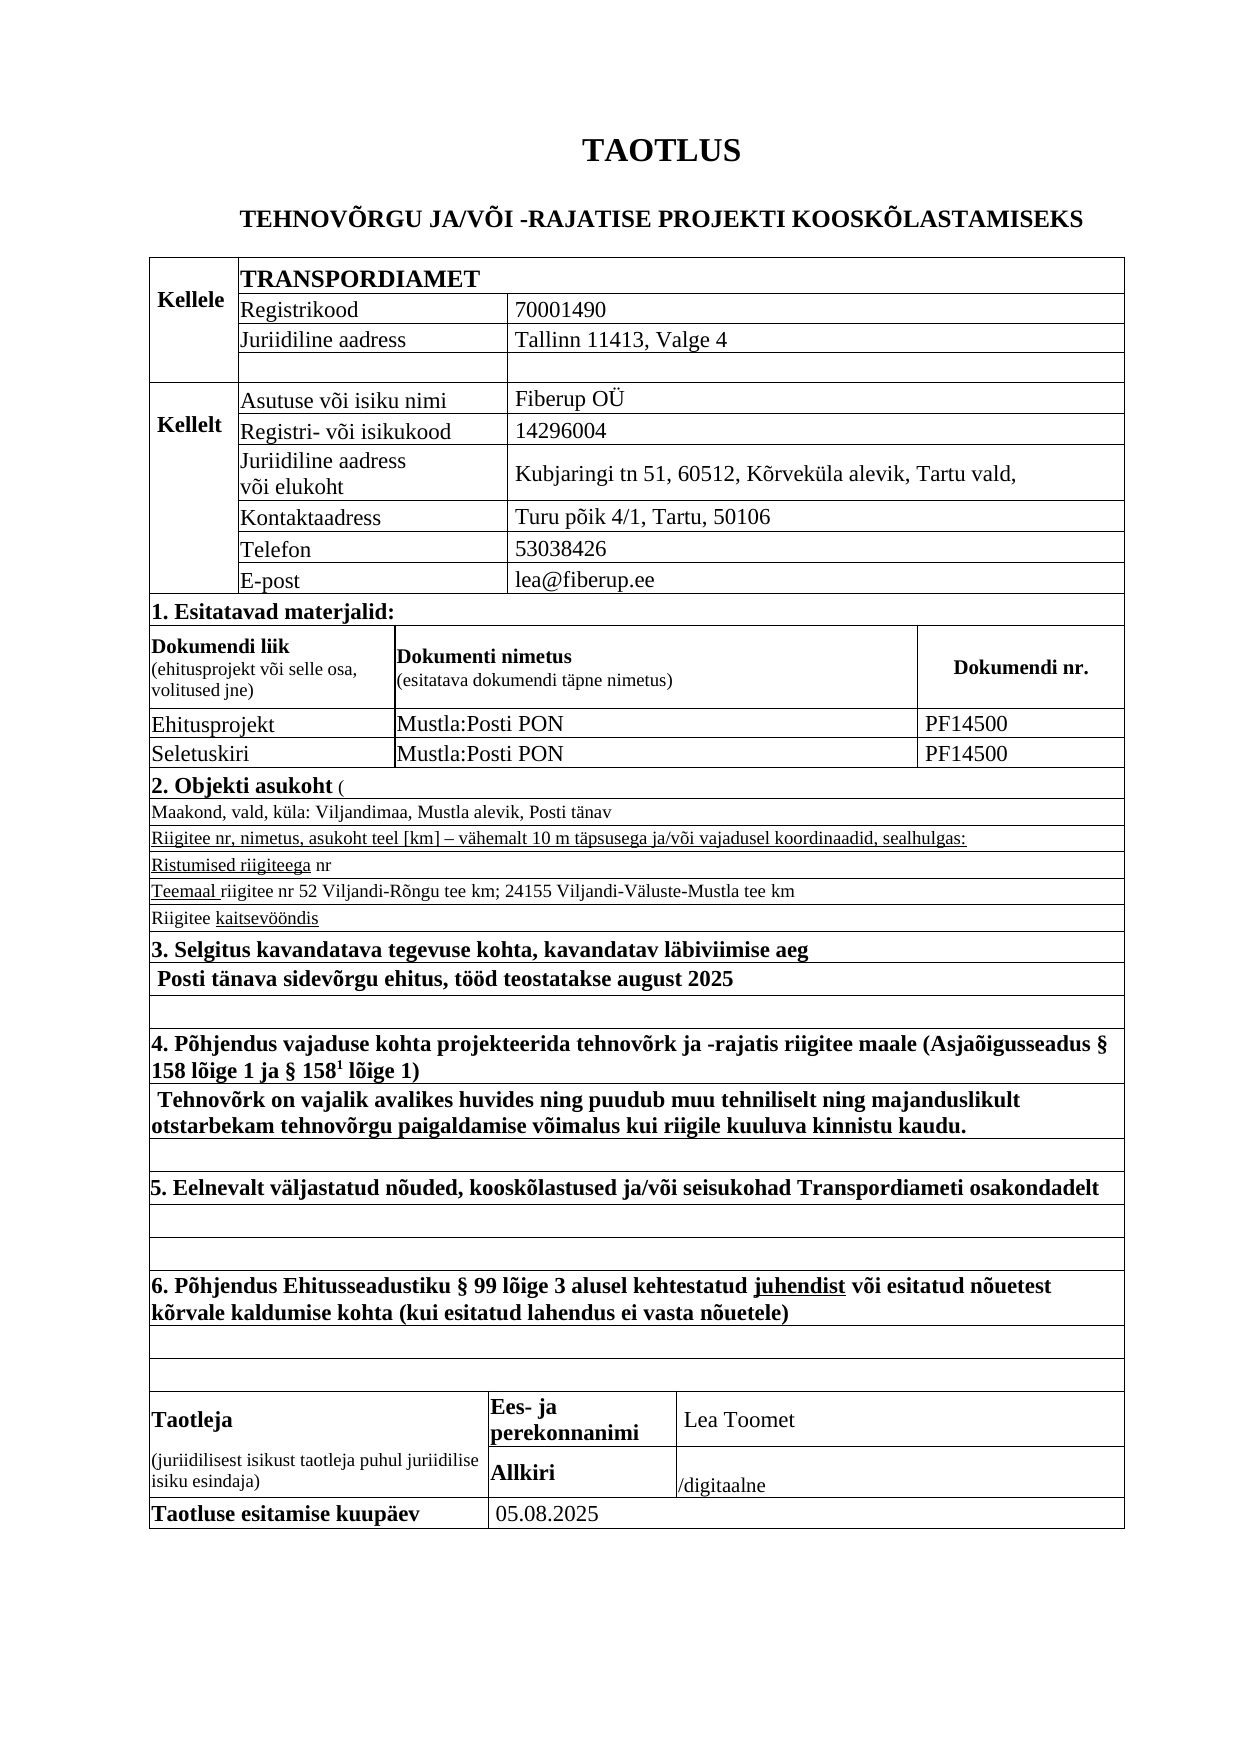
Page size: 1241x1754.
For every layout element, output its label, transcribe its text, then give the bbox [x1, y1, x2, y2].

table_cell Ristumised riigiteega nr [150, 852, 1124, 878]
table_cell 4. Põhjendus vajaduse kohta projekteerida tehnovõrk ja -rajatis riigitee maale (Asjaõigusseadus § 158 lõige 1 ja § 1581 lõige 1) [150, 1029, 1124, 1083]
table_cell Dokumendi liik (ehitusprojekt või selle osa, volitused jne) [150, 626, 394, 707]
table_cell [150, 996, 1124, 1028]
table_cell Allkiri [489, 1447, 676, 1497]
table_cell Kellelt [150, 383, 238, 593]
text TEHNOVÕRGU JA/VÕI -RAJATISE PROJEKTI KOOSKÕLASTAMISEKS [177, 204, 1146, 233]
table_cell [239, 353, 507, 382]
table_cell Ees- ja perekonnanimi [489, 1392, 676, 1446]
table_cell Registri- või isikukood [239, 414, 507, 444]
table_cell Taotleja [150, 1392, 488, 1446]
table_cell Fiberup OÜ [508, 383, 1124, 413]
table_cell Telefon [239, 532, 507, 562]
table_cell 5. Eelnevalt väljastatud nõuded, kooskõlastused ja/või seisukohad Transpordiameti osakondadelt [150, 1172, 1124, 1204]
table_cell PF14500 [918, 709, 1124, 737]
table_cell [508, 353, 1124, 382]
table_cell Posti tänava sidevõrgu ehitus, tööd teostatakse august 2025 [150, 963, 1124, 995]
table_cell lea@fiberup.ee [508, 563, 1124, 593]
table_cell E-post [239, 563, 507, 593]
table_cell 3. Selgitus kavandatava tegevuse kohta, kavandatav läbiviimise aeg [150, 932, 1124, 962]
table_cell [150, 1238, 1124, 1269]
table_cell Juriidiline aadress [239, 324, 507, 352]
table_cell 2. Objekti asukoht ( [150, 768, 1124, 798]
table_cell PF14500 [918, 738, 1124, 767]
table_cell Riigitee kaitsevööndis [150, 905, 1124, 931]
table_cell Taotluse esitamise kuupäev [150, 1498, 488, 1528]
table_cell [150, 1205, 1124, 1237]
table_cell Ehitusprojekt [150, 709, 394, 737]
table_cell /digitaalne [677, 1447, 1124, 1497]
table_cell 1. Esitatavad materjalid: [150, 594, 1124, 624]
table_cell Asutuse või isiku nimi [239, 383, 507, 413]
table_cell 6. Põhjendus Ehitusseadustiku § 99 lõige 3 alusel kehtestatud juhendist või esitatud nõuetest kõrvale kaldumise kohta (kui esitatud lahendus ei vasta nõuetele) [150, 1271, 1124, 1325]
table_cell Lea Toomet [677, 1392, 1124, 1446]
table_cell Turu põik 4/1, Tartu, 50106 [508, 501, 1124, 531]
table_cell Kubjaringi tn 51, 60512, Kõrveküla alevik, Tartu vald, [508, 445, 1124, 499]
table_cell Tehnovõrk on vajalik avalikes huvides ning puudub muu tehniliselt ning majanduslikult otstarbekam tehnovõrgu paigaldamise võimalus kui riigile kuuluva kinnistu kaudu. [150, 1084, 1124, 1138]
table_cell [150, 1326, 1124, 1358]
table_cell 70001490 [508, 294, 1124, 322]
table_header TRANSPORDIAMET [239, 258, 1124, 293]
table_cell 05.08.2025 [489, 1498, 1124, 1528]
table_cell Dokumenti nimetus (esitatava dokumendi täpne nimetus) [396, 626, 917, 707]
table_cell Teemaal riigitee nr 52 Viljandi-Rõngu tee km; 24155 Viljandi-Väluste-Mustla tee km [150, 879, 1124, 904]
table_cell [150, 1139, 1124, 1171]
table_cell Tallinn 11413, Valge 4 [508, 324, 1124, 352]
table_cell 53038426 [508, 532, 1124, 562]
table_cell Registrikood [239, 294, 507, 322]
table_header Kellele [150, 258, 238, 382]
table_cell Mustla:Posti PON [396, 709, 917, 737]
table_cell Mustla:Posti PON [396, 738, 917, 767]
table_cell (juriidilisest isikust taotleja puhul juriidilise isiku esindaja) [150, 1446, 488, 1497]
table_cell Seletuskiri [150, 738, 394, 767]
table_cell [150, 1359, 1124, 1391]
table_cell Kontaktaadress [239, 501, 507, 531]
table_cell 14296004 [508, 414, 1124, 444]
table_cell Riigitee nr, nimetus, asukoht teel [km] – vähemalt 10 m täpsusega ja/või vajadusel koordinaadid, sealhulgas: [150, 826, 1124, 851]
table_cell Juriidiline aadress või elukoht [239, 445, 507, 499]
table_cell Maakond, vald, küla: Viljandimaa, Mustla alevik, Posti tänav [150, 799, 1124, 824]
text TAOTLUS [177, 130, 1146, 168]
table_cell Dokumendi nr. [918, 626, 1124, 707]
